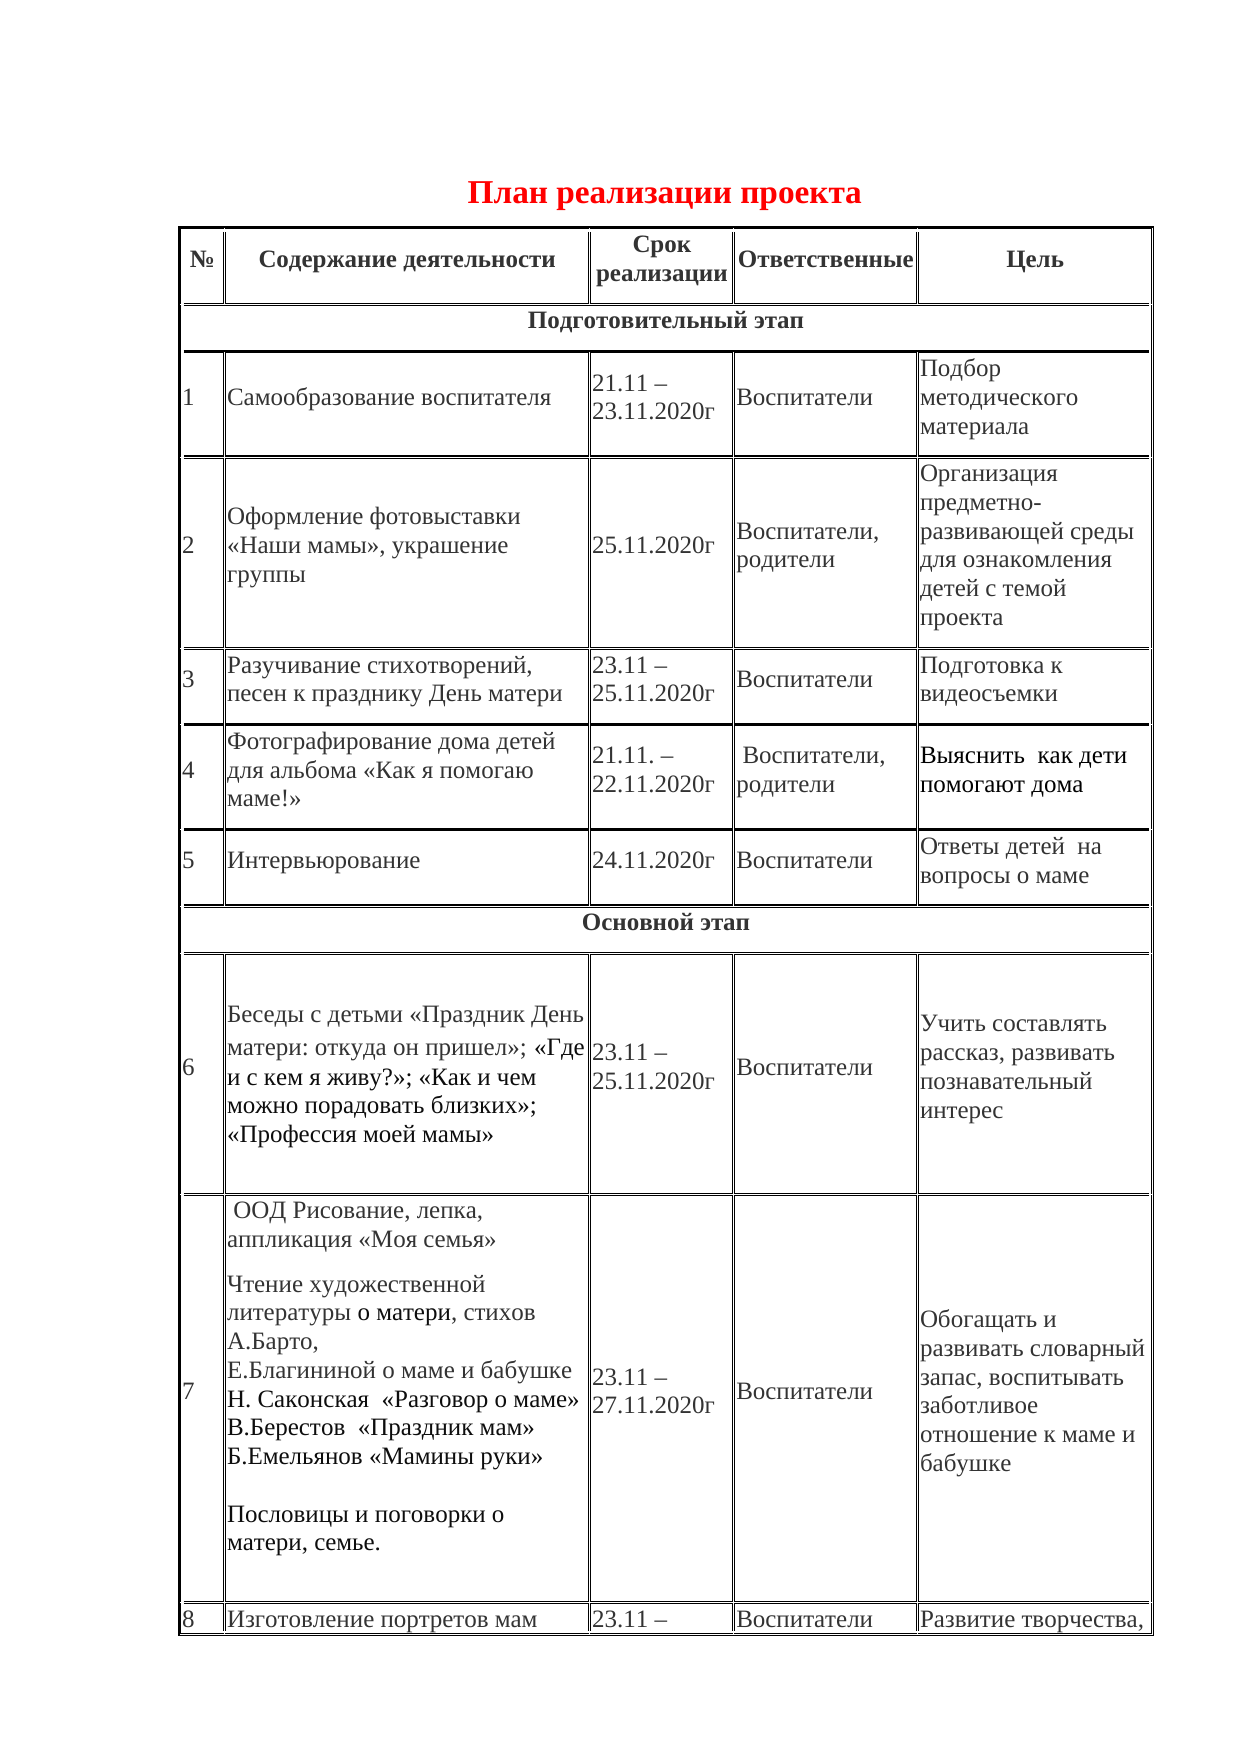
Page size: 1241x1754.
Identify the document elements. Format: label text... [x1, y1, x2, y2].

table_cell Учить составлять рассказ, развивать познавательный интерес [918, 952, 1152, 1192]
table_cell 23.11 – 25.11.2020г [591, 955, 732, 1192]
table_cell 8 [180, 1601, 224, 1633]
table_header Цель [918, 229, 1151, 302]
table_cell 6 [180, 952, 224, 1192]
table_cell 24.11.2020г [591, 831, 732, 904]
table_cell Воспитатели [735, 955, 916, 1192]
table_cell 4 [180, 723, 223, 828]
table_cell 21.11. – 22.11.2020г [591, 726, 732, 828]
table_cell Воспитатели [735, 1196, 916, 1601]
table_header Срок реализации [590, 229, 734, 302]
table_header Ответственные [734, 229, 917, 302]
table_cell Самообразование воспитателя [226, 353, 588, 455]
table_cell 3 [181, 646, 223, 723]
table_cell Воспитатели, родители [735, 459, 916, 646]
text План реализации проекта [177, 172, 1152, 210]
table_cell 5 [180, 828, 223, 904]
table_cell Подготовительный этап [181, 303, 1151, 350]
table_cell Беседы с детьми «Праздник День матери: откуда он пришел»; «Где и с кем я живу?»; «Как и чем можно порадовать близких»; «Профессия моей мамы» [226, 955, 588, 1192]
table_cell Воспитатели [735, 831, 916, 904]
table_cell Подбор методического материала [919, 350, 1151, 455]
table_cell Воспитатели [734, 1604, 917, 1633]
table_cell ООД Рисование, лепка, аппликация «Моя семья» Чтение художественной литературы о матери, стихов А.Барто, Е.Благининой о маме и бабушке Н. Саконская «Разговор о маме» В.Берестов «Праздник мам» Б.Емельянов «Мамины руки» Пословицы и поговорки о матери, семье. [226, 1196, 588, 1601]
table_cell 21.11 – 23.11.2020г [591, 353, 732, 455]
table_cell 23.11 – 26.11.2020г [590, 1604, 734, 1633]
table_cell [225, 1604, 589, 1633]
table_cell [918, 1601, 1152, 1633]
table_cell Интервьюрование [226, 831, 588, 904]
table_cell 23.11 – 27.11.2020г [591, 1196, 732, 1601]
table_header № [181, 229, 224, 302]
table_cell Обогащать и развивать словарный запас, воспитывать заботливое отношение к маме и бабушке [919, 1193, 1151, 1601]
table_cell 7 [181, 1193, 223, 1601]
table_cell Воспитатели, родители [735, 726, 916, 828]
table_cell 25.11.2020г [591, 459, 732, 646]
table_cell 2 [181, 455, 223, 646]
table_cell Ответы детей на вопросы о маме [919, 828, 1152, 904]
table_cell Фотографирование дома детей для альбома «Как я помогаю маме!» [226, 726, 588, 828]
table_cell Воспитатели [735, 353, 916, 455]
table_cell Разучивание стихотворений, песен к празднику День матери [226, 650, 588, 723]
table_cell 23.11 – 25.11.2020г [591, 650, 732, 723]
table_cell 1 [181, 350, 223, 455]
table_cell Оформление фотовыставки «Наши мамы», украшение группы [226, 459, 588, 646]
table_cell Выяснить как дети помогают дома [919, 723, 1152, 828]
table_header Содержание деятельности [225, 229, 589, 302]
table_cell Подготовка к видеосъемки [919, 646, 1151, 723]
table_cell Воспитатели [735, 650, 916, 723]
table_cell Организация предметно-развивающей среды для ознакомления детей с темой проекта [919, 455, 1151, 646]
table_cell Основной этап [181, 904, 1151, 952]
